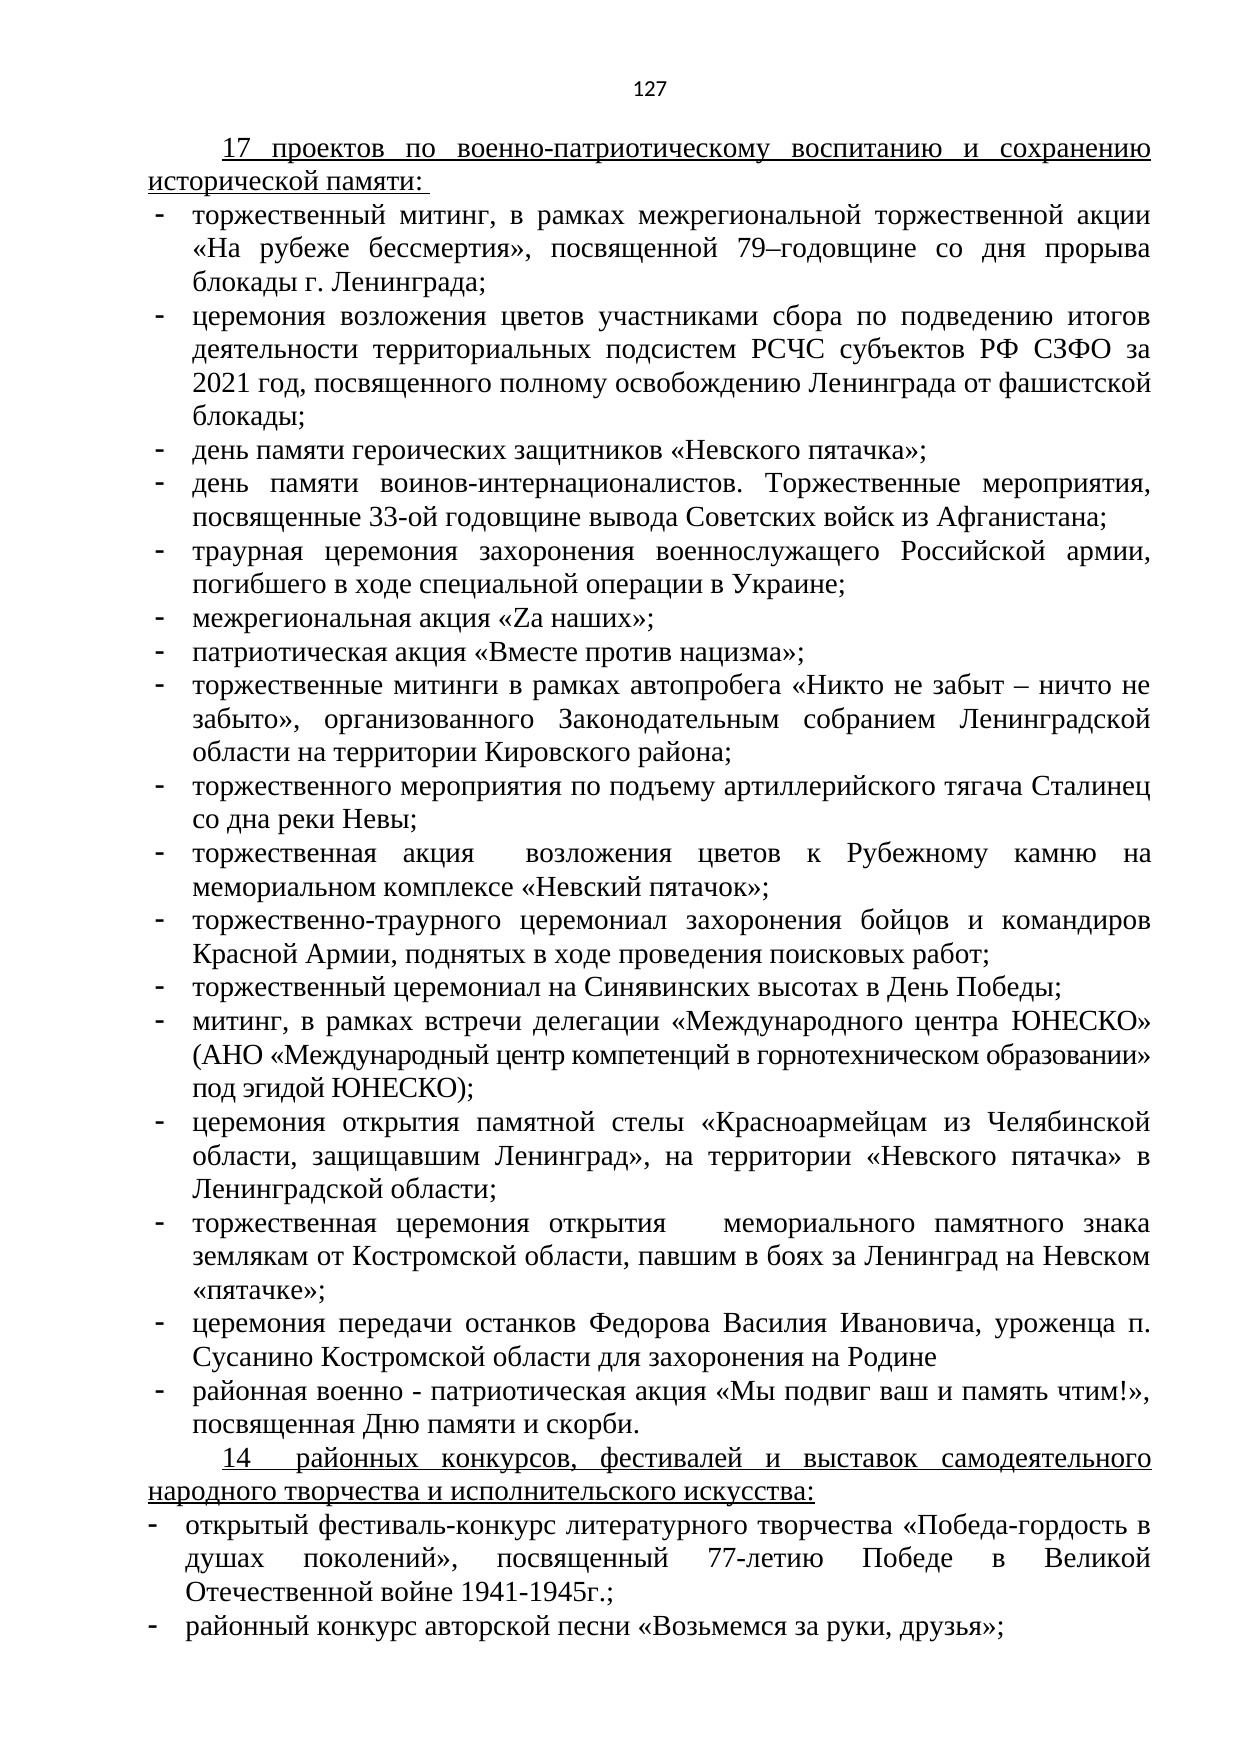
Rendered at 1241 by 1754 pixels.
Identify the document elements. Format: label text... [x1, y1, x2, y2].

list торжественно-траурного церемониал захоронения бойцов и командиров Красной Армии, поднятых в ходе проведения поисковых работ; [154, 902, 1152, 969]
list день памяти воинов-интернационалистов. Торжественные мероприятия, посвященные 33-ой годовщине вывода Советских войск из Афганистана; [154, 466, 1152, 533]
text 14 районных конкурсов, фестивалей и выставок самодеятельного народного творчества и исполнительского искусства: [148, 1440, 1152, 1507]
list митинг, в рамках встречи делегации «Международного центра ЮНЕСКО» (АНО «Международный центр компетенций в горнотехническом образовании» под эгидой ЮНЕСКО); [154, 1003, 1152, 1104]
list районный конкурс авторской песни «Возьмемся за руки, друзья»; [148, 1608, 1152, 1641]
list торжественный митинг, в рамках межрегиональной торжественной акции «На рубеже бессмертия», посвященной 79–годовщине со дня прорыва блокады г. Ленинграда; [154, 197, 1152, 298]
list межрегиональная акция «Zа наших»; [154, 600, 1152, 634]
text 17 проектов по военно-патриотическому воспитанию и сохранению исторической памяти: [148, 130, 1152, 197]
list церемония открытия памятной стелы «Красноармейцам из Челябинской области, защищавшим Ленинград», на территории «Невского пятачка» в Ленинградской области; [154, 1104, 1152, 1205]
list траурная церемония захоронения военнослужащего Российской армии, погибшего в ходе специальной операции в Украине; [154, 533, 1152, 600]
list открытый фестиваль-конкурс литературного творчества «Победа-гордость в душах поколений», посвященный 77-летию Победе в Великой Отечественной войне 1941-1945г.; [148, 1507, 1152, 1608]
list патриотическая акция «Вместе против нацизма»; [154, 634, 1152, 667]
list торжественные митинги в рамках автопробега «Никто не забыт – ничто не забыто», организованного Законодательным собранием Ленинградской области на территории Кировского района; [154, 667, 1152, 768]
list районная военно - патриотическая акция «Мы подвиг ваш и память чтим!», посвященная Дню памяти и скорби. [154, 1373, 1152, 1440]
list торжественный церемониал на Синявинских высотах в День Победы; [154, 969, 1152, 1003]
list торжественная акция возложения цветов к Рубежному камню на мемориальном комплексе «Невский пятачок»; [154, 835, 1152, 902]
list торжественного мероприятия по подъему артиллерийского тягача Сталинец со дна реки Невы; [154, 768, 1152, 835]
list день памяти героических защитников «Невского пятачка»; [154, 432, 1152, 466]
list торжественная церемония открытия мемориального памятного знака землякам от Костромской области, павшим в боях за Ленинград на Невском «пятачке»; [154, 1205, 1152, 1305]
list церемония передачи останков Федорова Василия Ивановича, уроженца п. Сусанино Костромской области для захоронения на Родине [154, 1305, 1152, 1373]
list церемония возложения цветов участниками сбора по подведению итогов деятельности территориальных подсистем РСЧС субъектов РФ СЗФО за 2021 год, посвященного полному освобождению Ленинграда от фашистской блокады; [154, 298, 1152, 432]
